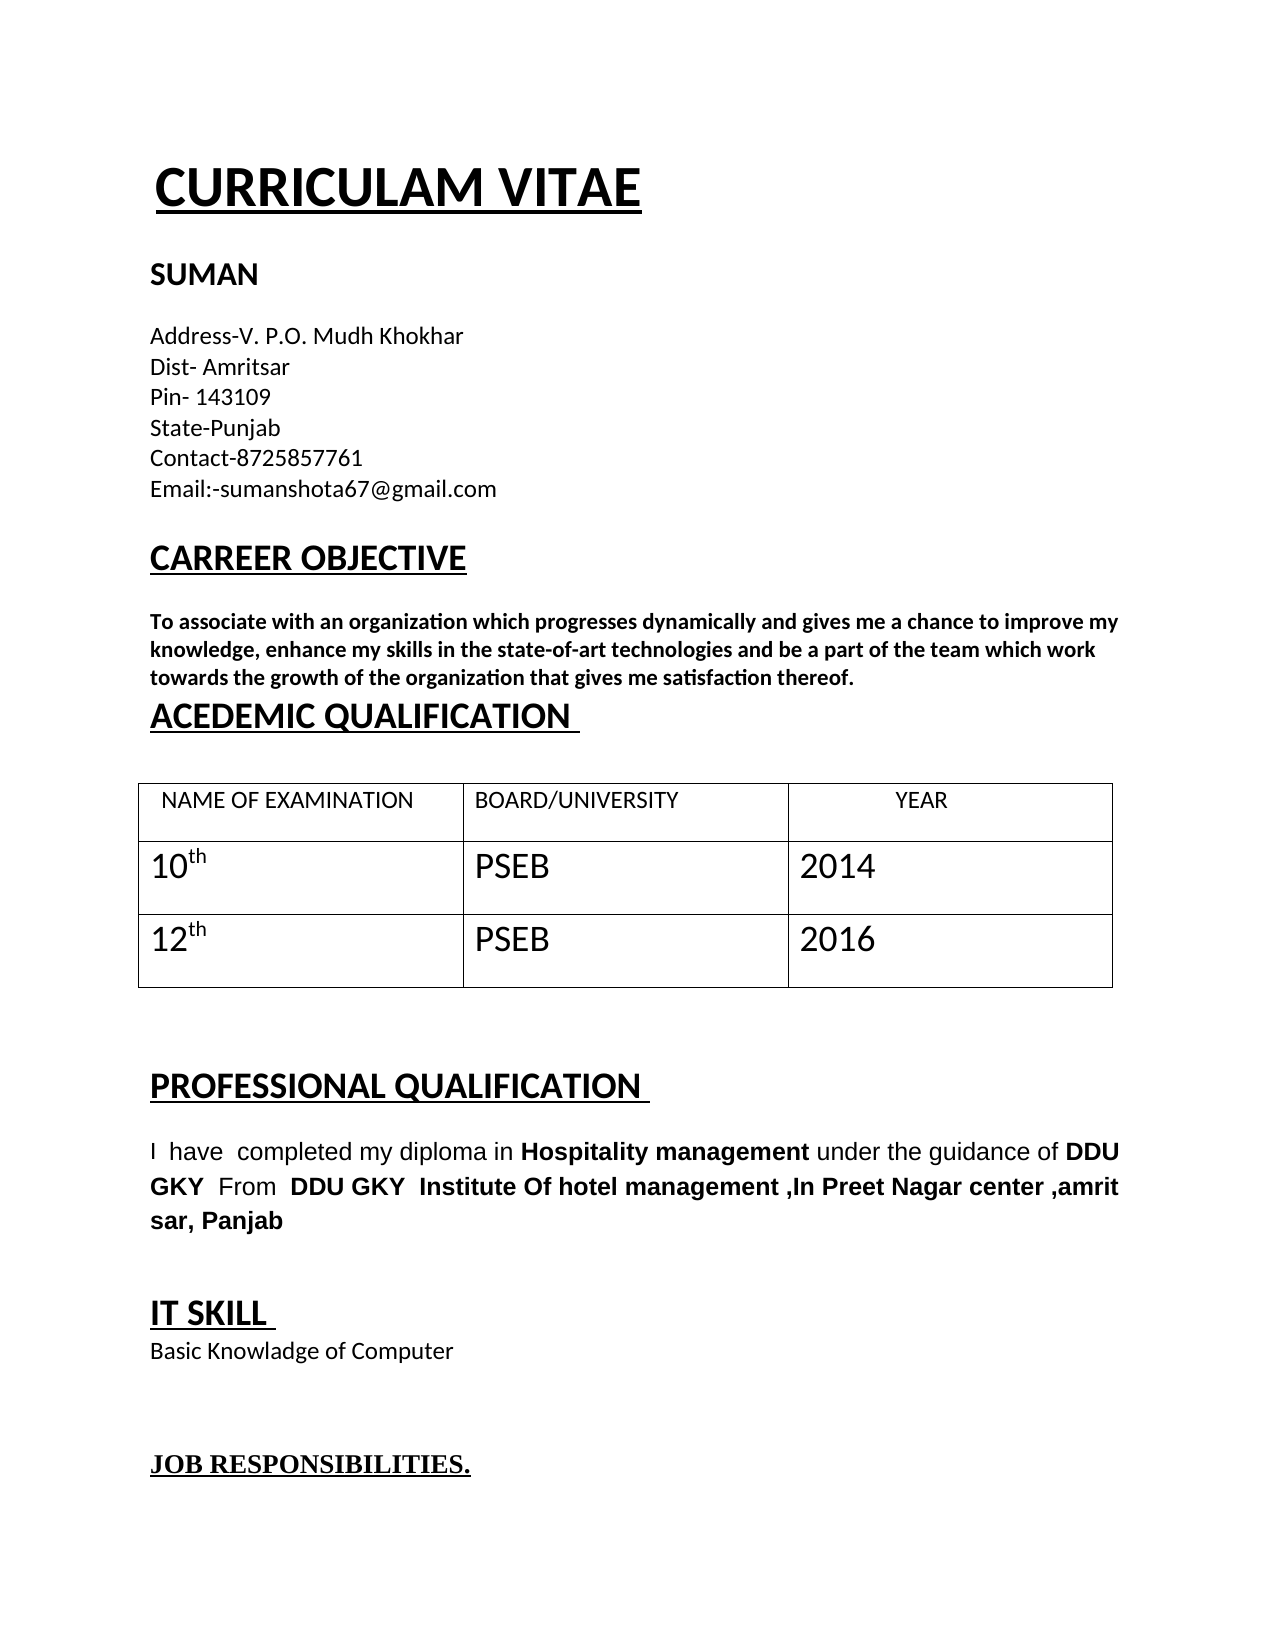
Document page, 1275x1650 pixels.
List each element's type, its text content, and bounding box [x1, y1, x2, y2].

table_cell 2016 [789, 915, 1112, 987]
text Contact-8725857761 [150, 442, 1125, 473]
text Dist- Amritsar [150, 351, 1125, 381]
table_cell PSEB [464, 842, 788, 914]
table_cell 10th [139, 842, 463, 914]
text IT SKILL [150, 1289, 1125, 1335]
text PROFESSIONAL QUALIFICATION [150, 1062, 1125, 1108]
table_cell 12th [139, 915, 463, 987]
table_cell 2014 [789, 842, 1112, 914]
table_cell PSEB [464, 915, 788, 987]
table_header BOARD/UNIVERSITY [464, 784, 788, 841]
text To associate with an organization which progresses dynamically and gives me a chance to improve my knowledge, enhance my skills in the state-of-art technologies and be a part of the team which work towards the growth of the organization that gives me satisfaction thereof. [150, 607, 1125, 692]
text CURRICULAM VITAE [150, 150, 1125, 221]
text State-Punjab [150, 412, 1125, 442]
table_header NAME OF EXAMINATION [139, 784, 463, 841]
table_header YEAR [789, 784, 1112, 841]
text I have completed my diploma in Hospitality management under the guidance of DDU GKY From DDU GKY Institute Of hotel management ,In Preet Nagar center ,amrit sar, Panjab [150, 1135, 1125, 1235]
text SUMAN [150, 253, 1125, 293]
text Basic Knowladge of Computer [150, 1335, 1125, 1365]
text JOB RESPONSIBILITIES. [150, 1448, 1125, 1479]
text Email:-sumanshota67@gmail.com [150, 473, 1125, 503]
text Pin- 143109 [150, 381, 1125, 412]
text ACEDEMIC QUALIFICATION [150, 692, 1125, 737]
text Address-V. P.O. Mudh Khokhar [150, 320, 1125, 351]
text CARREER OBJECTIVE [150, 534, 1125, 580]
